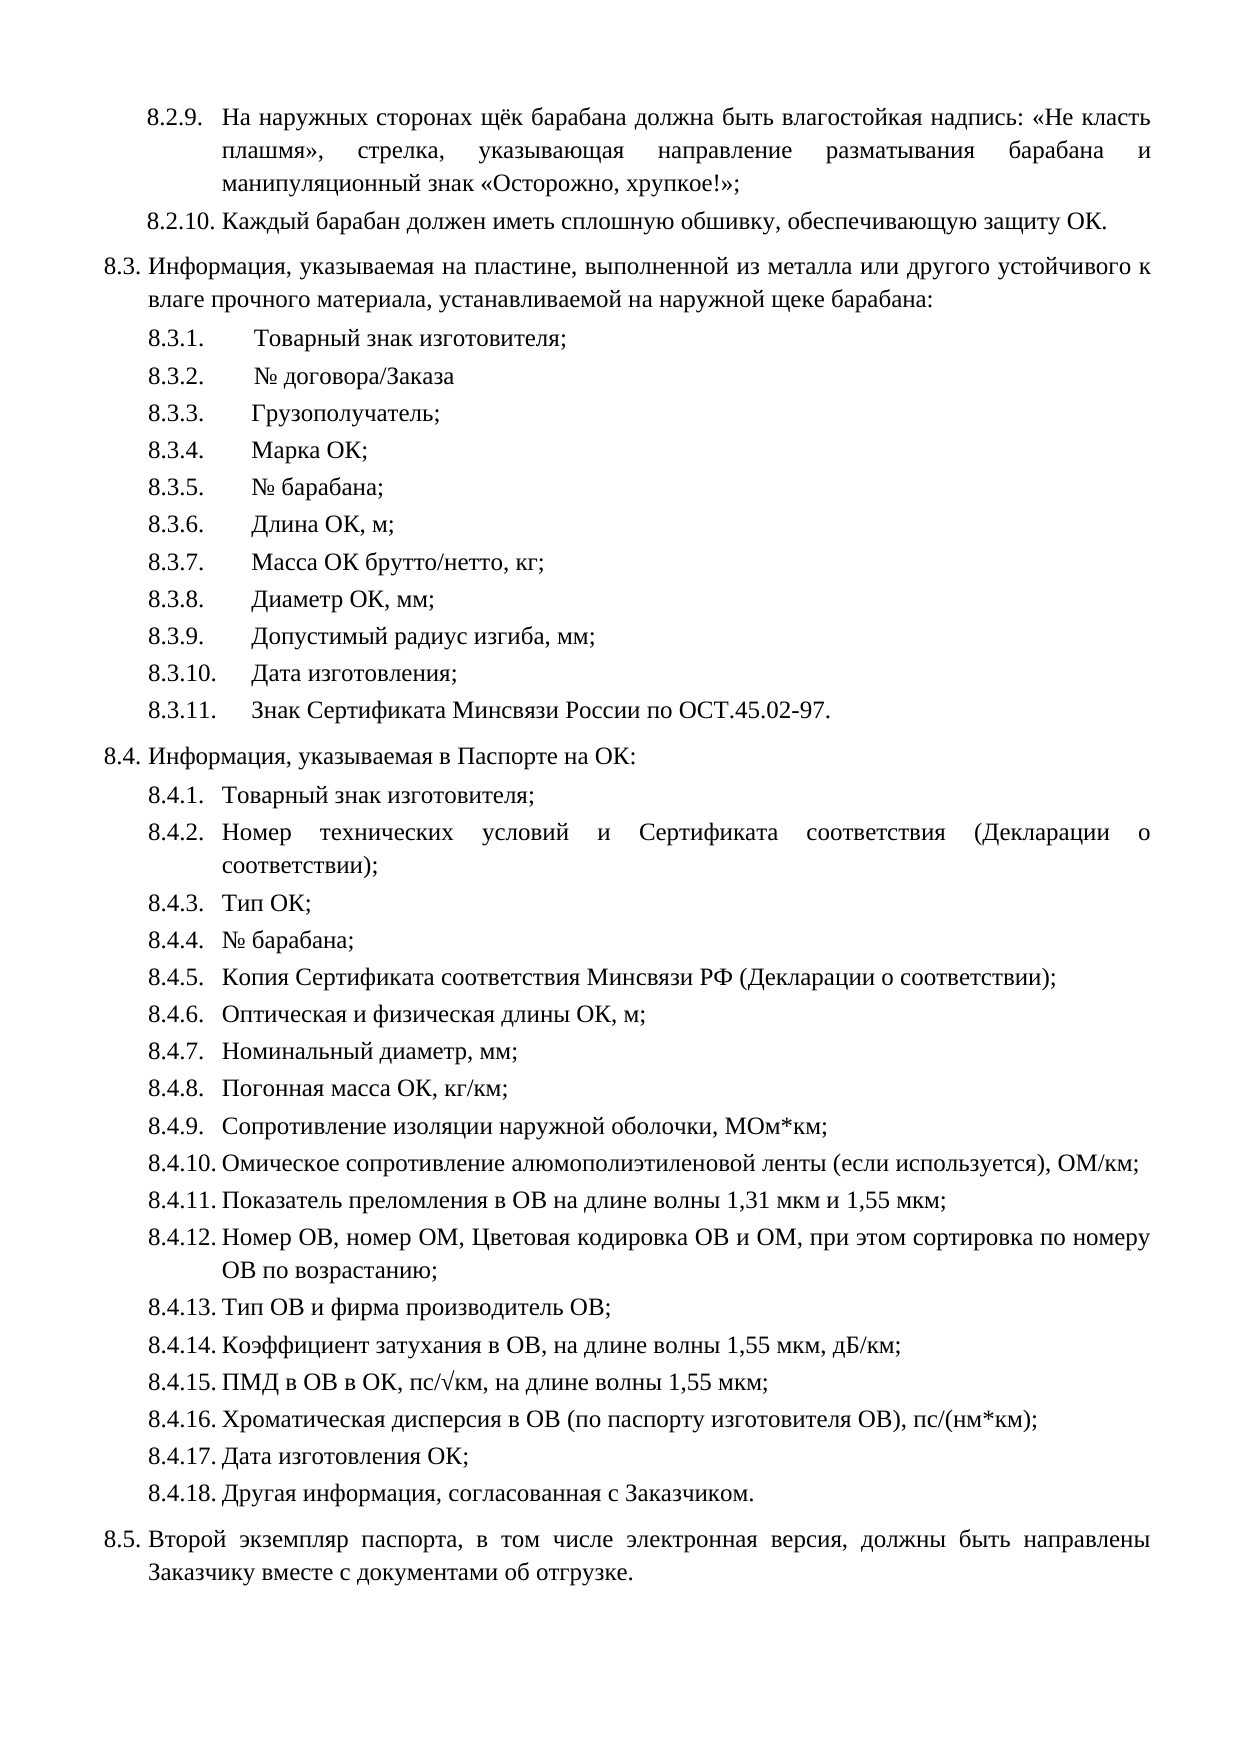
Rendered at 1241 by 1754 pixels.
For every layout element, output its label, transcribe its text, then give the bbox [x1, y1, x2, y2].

list Оптическая и физическая длины ОК, м; [148, 999, 1152, 1028]
list Номер технических условий и Сертификата соответствия (Декларации о соответствии); [148, 817, 1152, 879]
list Масса ОК брутто/нетто, кг; [148, 547, 1152, 575]
list Товарный знак изготовителя; [148, 780, 1152, 809]
list № договора/Заказа [148, 361, 1152, 389]
list Дата изготовления ОК; [148, 1441, 1152, 1470]
list Длина ОК, м; [148, 509, 1152, 538]
list Диаметр ОК, мм; [148, 584, 1152, 613]
list Хроматическая дисперсия в ОВ (по паспорту изготовителя ОВ), пс/(нм*км); [148, 1404, 1152, 1433]
list Марка ОК; [148, 435, 1152, 464]
list Другая информация, согласованная с Заказчиком. [148, 1478, 1152, 1507]
list ПМД в ОВ в ОК, пс/√км, на длине волны 1,55 мкм; [148, 1367, 1152, 1396]
list Сопротивление изоляции наружной оболочки, МОм*км; [148, 1111, 1152, 1139]
list Знак Сертификата Минсвязи России по ОСТ.45.02-97. [148, 695, 1152, 724]
list Грузополучатель; [148, 398, 1152, 427]
list Копия Сертификата соответствия Минсвязи РФ (Декларации о соответствии); [148, 962, 1152, 991]
list Погонная масса ОК, кг/км; [148, 1073, 1152, 1102]
list № барабана; [148, 472, 1152, 501]
list Товарный знак изготовителя; [148, 323, 1152, 352]
list Информация, указываемая на пластине, выполненной из металла или другого устойчивого к влаге прочного материала, устанавливаемой на наружной щеке барабана: [103, 251, 1152, 313]
list Номер ОВ, номер ОМ, Цветовая кодировка ОВ и ОМ, при этом сортировка по номеру ОВ по возрастанию; [148, 1222, 1152, 1284]
list Тип ОК; [148, 888, 1152, 916]
list Каждый барабан должен иметь сплошную обшивку, обеспечивающую защиту ОК. [147, 206, 1152, 234]
list Второй экземпляр паспорта, в том числе электронная версия, должны быть направлены Заказчику вместе с документами об отгрузке. [103, 1524, 1152, 1586]
list Тип ОВ и фирма производитель ОВ; [148, 1292, 1152, 1321]
list Номинальный диаметр, мм; [148, 1036, 1152, 1065]
list Информация, указываемая в Паспорте на ОК: [103, 741, 1152, 770]
list Дата изготовления; [148, 658, 1152, 687]
list Показатель преломления в ОВ на длине волны 1,31 мкм и 1,55 мкм; [148, 1185, 1152, 1214]
list Омическое сопротивление алюмополиэтиленовой ленты (если используется), ОМ/км; [148, 1148, 1152, 1177]
list № барабана; [148, 925, 1152, 953]
list На наружных сторонах щёк барабана должна быть влагостойкая надпись: «Не класть плашмя», стрелка, указывающая направление разматывания барабана и манипуляционный знак «Осторожно, хрупкое!»; [147, 102, 1152, 197]
list Коэффициент затухания в ОВ, на длине волны 1,55 мкм, дБ/км; [148, 1330, 1152, 1358]
list Допустимый радиус изгиба, мм; [148, 621, 1152, 650]
